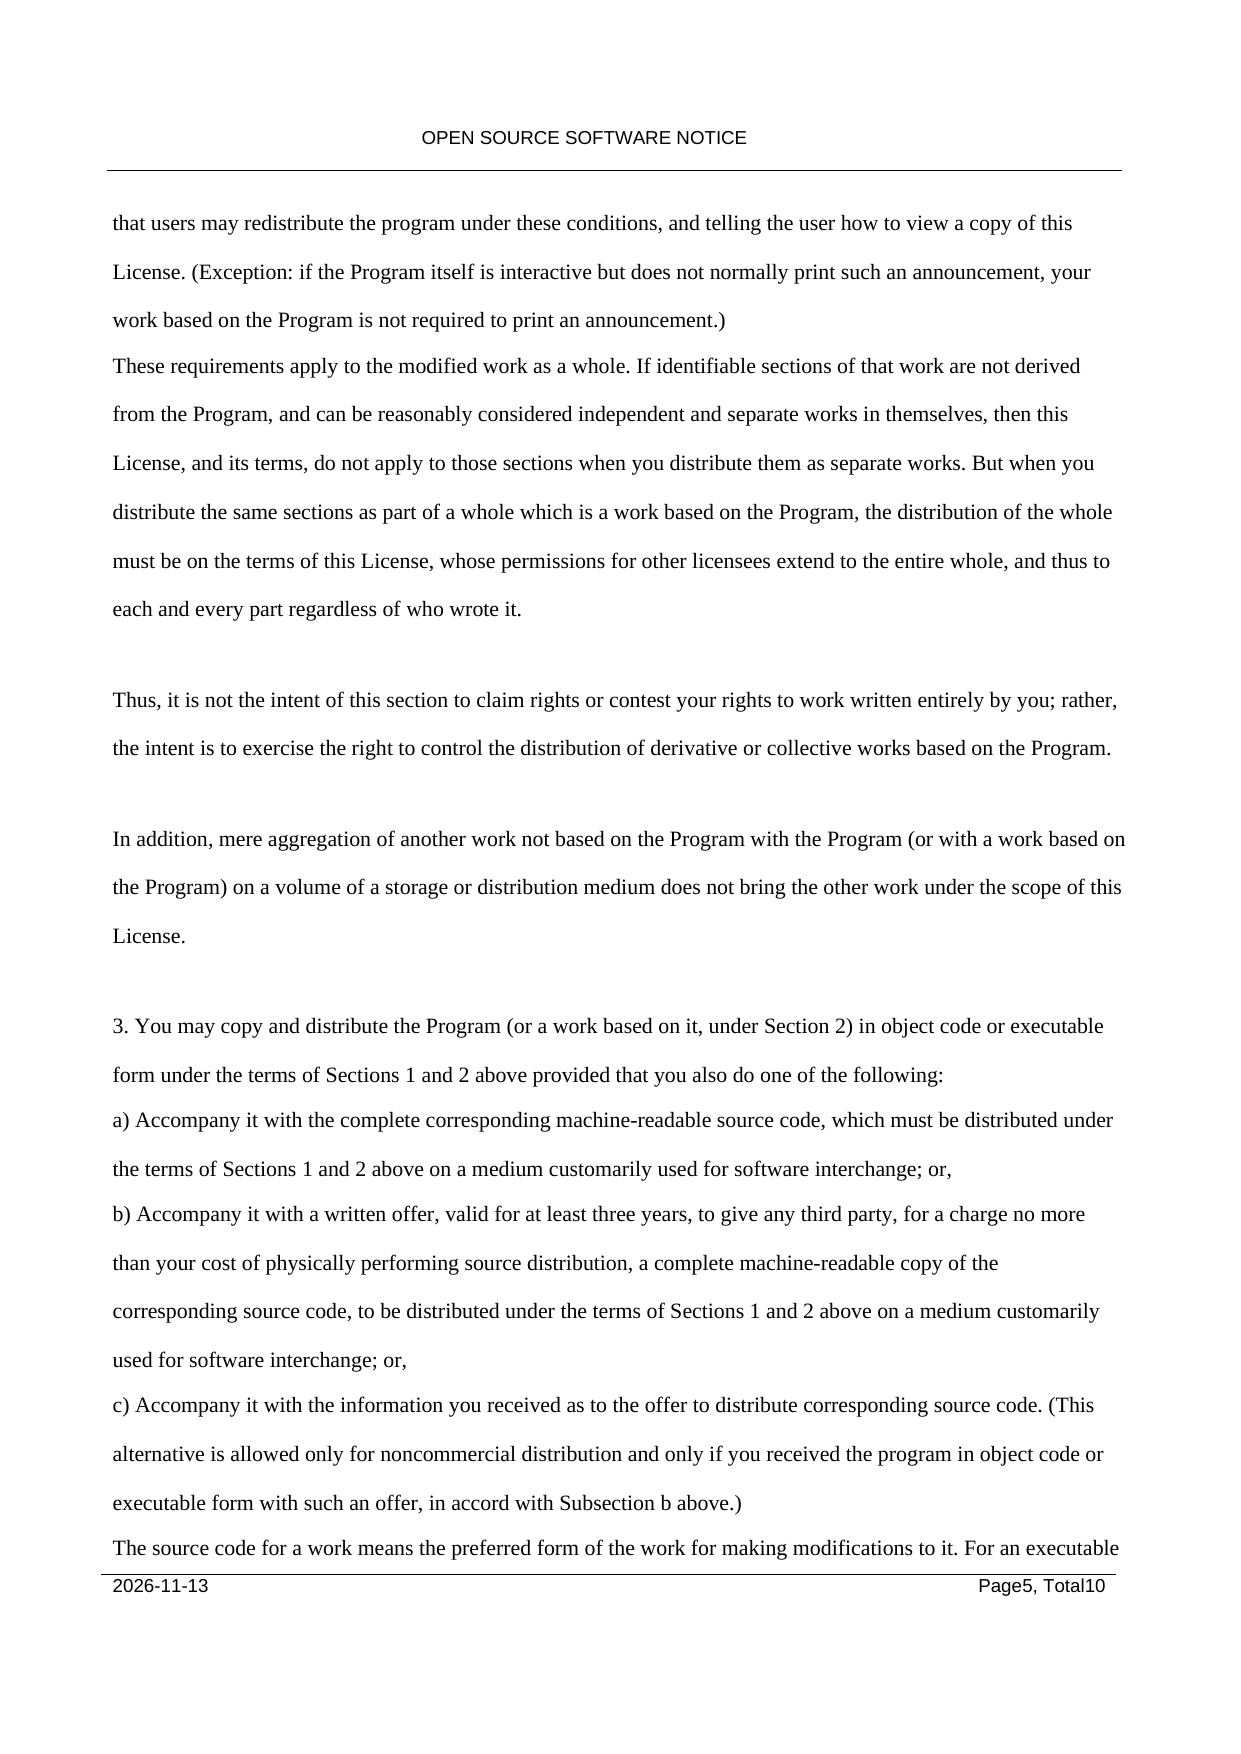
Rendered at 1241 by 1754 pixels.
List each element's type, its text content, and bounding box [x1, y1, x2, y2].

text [112, 1531, 1128, 1564]
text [112, 206, 1128, 336]
text Thus, it is not the intent of this section to claim rights or contest your rights to work written entirely by you; rather, the intent is to exercise the right to control the distribution of derivative or collective works based on the Program. [112, 683, 1128, 764]
text b) Accompany it with a written offer, valid for at least three years, to give any third party, for a charge no more than your cost of physically performing source distribution, a complete machine-readable copy of the corresponding source code, to be distributed under the terms of Sections 1 and 2 above on a medium customarily used for software interchange; or, [112, 1197, 1128, 1376]
text 3. You may copy and distribute the Program (or a work based on it, under Section 2) in object code or executable form under the terms of Sections 1 and 2 above provided that you also do one of the following: [112, 1009, 1128, 1091]
text In addition, mere aggregation of another work not based on the Program with the Program (or with a work based on the Program) on a volume of a storage or distribution medium does not bring the other work under the scope of this License. [112, 822, 1128, 952]
text These requirements apply to the modified work as a whole. If identifiable sections of that work are not derived from the Program, and can be reasonably considered independent and separate works in themselves, then this License, and its terms, do not apply to those sections when you distribute them as separate works. But when you distribute the same sections as part of a whole which is a work based on the Program, the distribution of the whole must be on the terms of this License, whose permissions for other licensees extend to the entire whole, and thus to each and every part regardless of who wrote it. [112, 349, 1128, 625]
text c) Accompany it with the information you received as to the offer to distribute corresponding source code. (This alternative is allowed only for noncommercial distribution and only if you received the program in object code or executable form with such an offer, in accord with Subsection b above.) [112, 1389, 1128, 1519]
text a) Accompany it with the complete corresponding machine-readable source code, which must be distributed under the terms of Sections 1 and 2 above on a medium customarily used for software interchange; or, [112, 1103, 1128, 1185]
